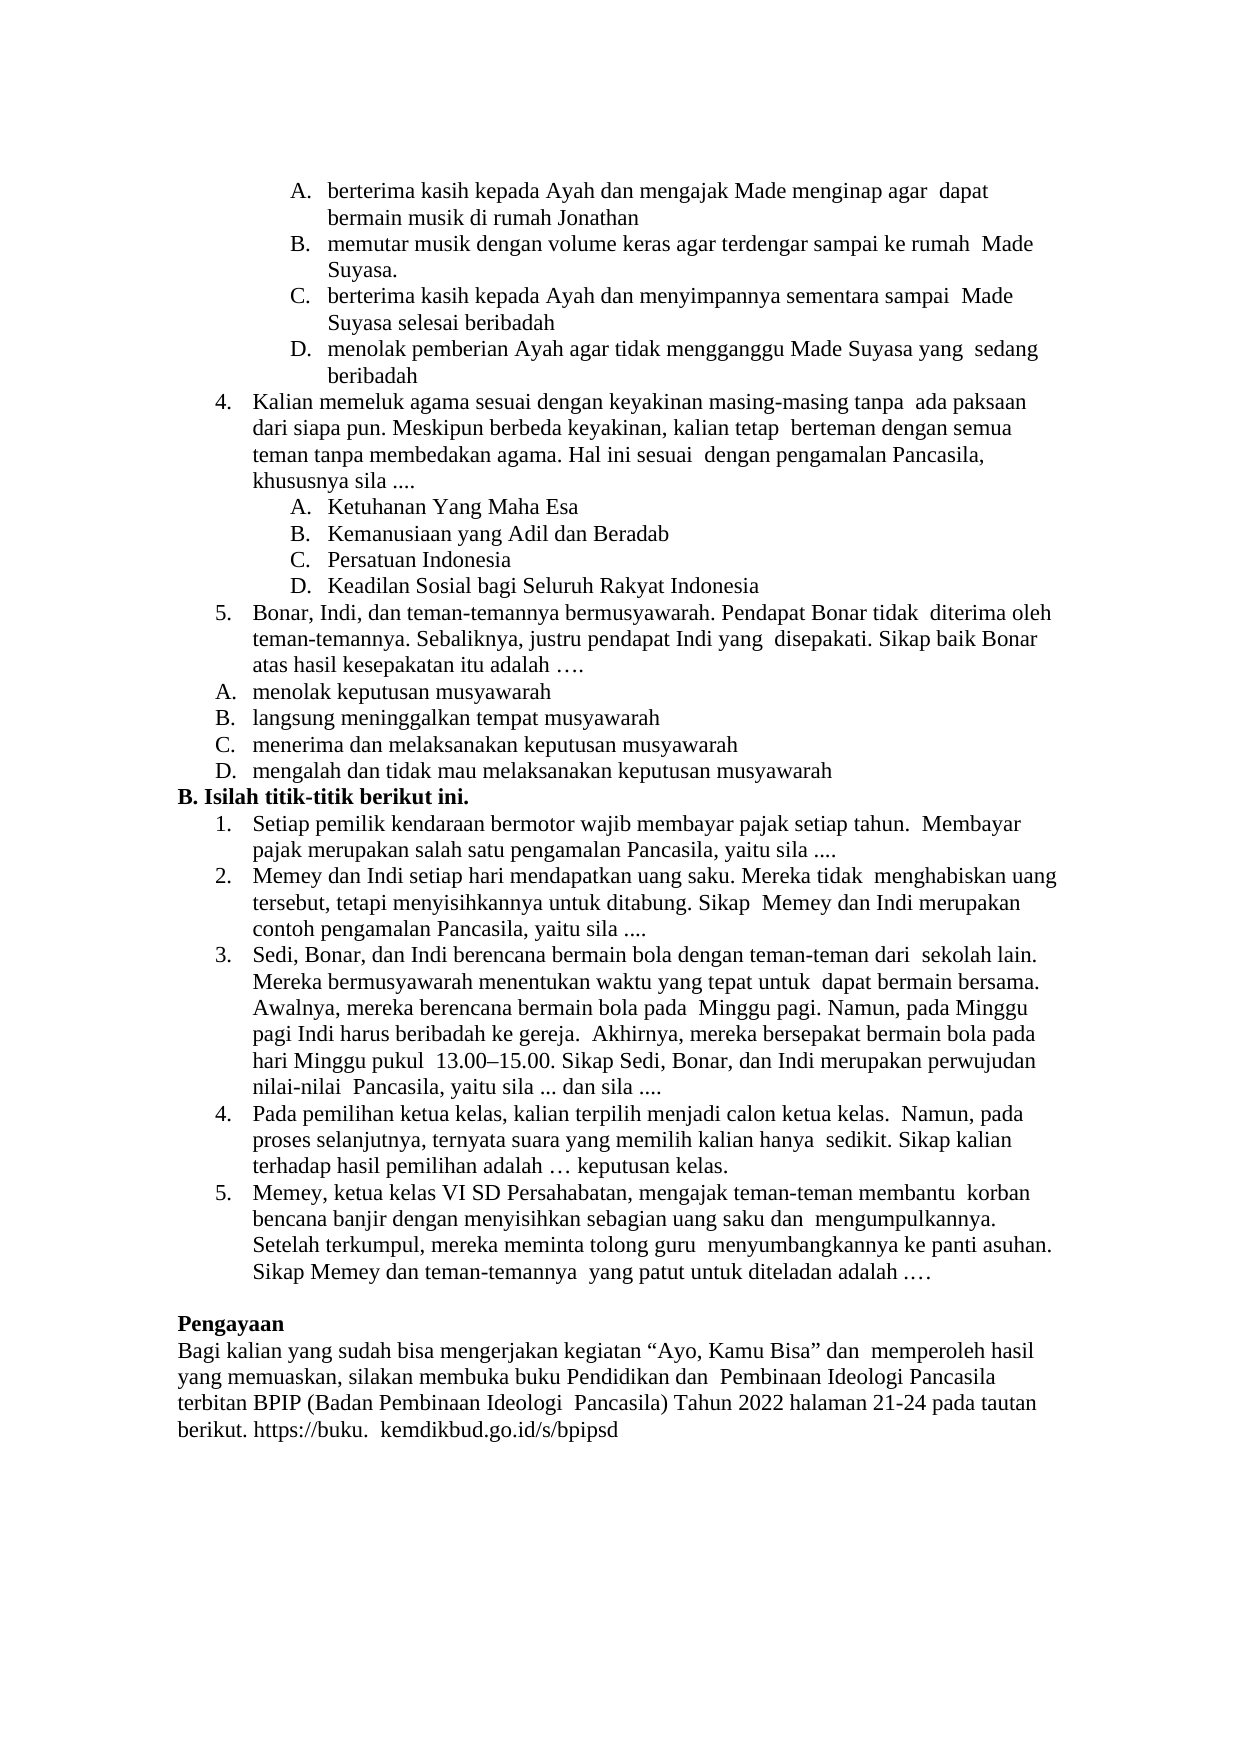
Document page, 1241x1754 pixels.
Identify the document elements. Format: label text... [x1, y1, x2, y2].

list Bonar, Indi, dan teman-temannya bermusyawarah. Pendapat Bonar tidak diterima oleh teman-temannya. Sebaliknya, justru pendapat Indi yang disepakati. Sikap baik Bonar atas hasil kesepakatan itu adalah …. [215, 599, 1063, 678]
list Kemanusiaan yang Adil dan Beradab [290, 520, 1063, 546]
list Memey, ketua kelas VI SD Persahabatan, mengajak teman-teman membantu korban bencana banjir dengan menyisihkan sebagian uang saku dan mengumpulkannya. Setelah terkumpul, mereka meminta tolong guru menyumbangkannya ke panti asuhan. Sikap Memey dan teman-temannya yang patut untuk diteladan adalah .… [215, 1179, 1063, 1284]
list Keadilan Sosial bagi Seluruh Rakyat Indonesia [290, 572, 1063, 599]
list menolak keputusan musyawarah [215, 678, 1063, 704]
list berterima kasih kepada Ayah dan mengajak Made menginap agar dapat bermain musik di rumah Jonathan [290, 177, 1063, 230]
list menerima dan melaksanakan keputusan musyawarah [215, 731, 1063, 757]
text Pengayaan [177, 1310, 1063, 1337]
list memutar musik dengan volume keras agar terdengar sampai ke rumah Made Suyasa. [290, 230, 1063, 283]
list mengalah dan tidak mau melaksanakan keputusan musyawarah [215, 757, 1063, 783]
list Setiap pemilik kendaraan bermotor wajib membayar pajak setiap tahun. Membayar pajak merupakan salah satu pengamalan Pancasila, yaitu sila .... [215, 810, 1063, 862]
list Ketuhanan Yang Maha Esa [290, 493, 1063, 520]
text B. Isilah titik-titik berikut ini. [177, 783, 1063, 810]
list langsung meninggalkan tempat musyawarah [215, 704, 1063, 731]
list menolak pemberian Ayah agar tidak mengganggu Made Suyasa yang sedang beribadah [290, 335, 1063, 388]
list berterima kasih kepada Ayah dan menyimpannya sementara sampai Made Suyasa selesai beribadah [290, 283, 1063, 335]
list Sedi, Bonar, dan Indi berencana bermain bola dengan teman-teman dari sekolah lain. Mereka bermusyawarah menentukan waktu yang tepat untuk dapat bermain bersama. Awalnya, mereka berencana bermain bola pada Minggu pagi. Namun, pada Minggu pagi Indi harus beribadah ke gereja. Akhirnya, mereka bersepakat bermain bola pada hari Minggu pukul 13.00‒15.00. Sikap Sedi, Bonar, dan Indi merupakan perwujudan nilai-nilai Pancasila, yaitu sila ... dan sila .... [215, 941, 1063, 1099]
list Kalian memeluk agama sesuai dengan keyakinan masing-masing tanpa ada paksaan dari siapa pun. Meskipun berbeda keyakinan, kalian tetap berteman dengan semua teman tanpa membedakan agama. Hal ini sesuai dengan pengamalan Pancasila, khususnya sila .... [215, 388, 1063, 493]
text Bagi kalian yang sudah bisa mengerjakan kegiatan “Ayo, Kamu Bisa” dan memperoleh hasil yang memuaskan, silakan membuka buku Pendidikan dan Pembinaan Ideologi Pancasila terbitan BPIP (Badan Pembinaan Ideologi Pancasila) Tahun 2022 halaman 21-24 pada tautan berikut. https://buku. kemdikbud.go.id/s/bpipsd [177, 1337, 1063, 1442]
list Pada pemilihan ketua kelas, kalian terpilih menjadi calon ketua kelas. Namun, pada proses selanjutnya, ternyata suara yang memilih kalian hanya sedikit. Sikap kalian terhadap hasil pemilihan adalah … keputusan kelas. [215, 1099, 1063, 1179]
list Memey dan Indi setiap hari mendapatkan uang saku. Mereka tidak menghabiskan uang tersebut, tetapi menyisihkannya untuk ditabung. Sikap Memey dan Indi merupakan contoh pengamalan Pancasila, yaitu sila .... [215, 862, 1063, 941]
list Persatuan Indonesia [290, 546, 1063, 572]
